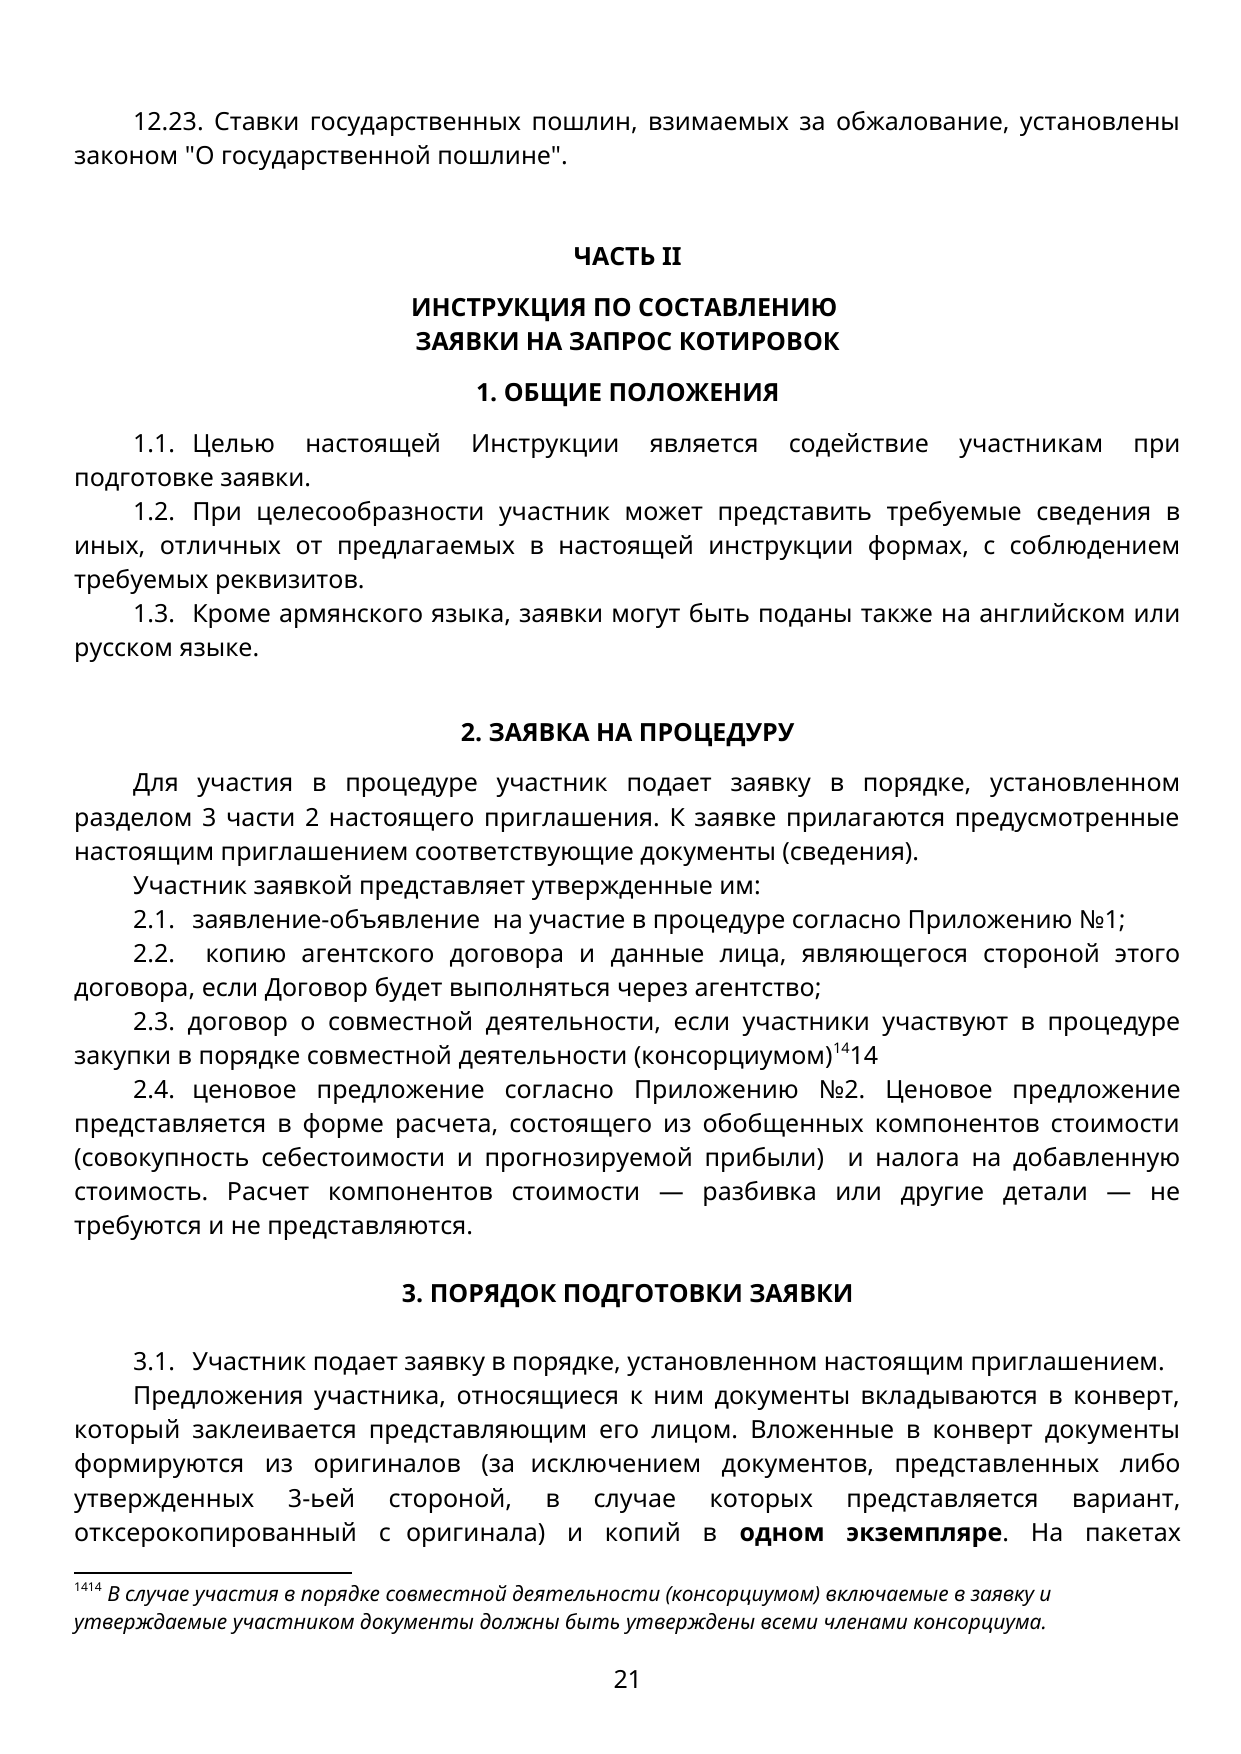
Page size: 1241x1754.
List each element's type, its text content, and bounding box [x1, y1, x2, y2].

text 2. ЗАЯВКА НА ПРОЦЕДУРУ [74, 714, 1181, 748]
text 1. ОБЩИЕ ПОЛОЖЕНИЯ [74, 374, 1181, 408]
text ИНСТРУКЦИЯ ПО СОСТАВЛЕНИЮ ЗАЯВКИ НА ЗАПРОС КОТИРОВОК [74, 290, 1181, 358]
text 2.3. договор о совместной деятельности, если участники участвуют в процедуре закупки в порядке совместной деятельности (консорциумом)14 [74, 1003, 1181, 1072]
text 2.1. заявление-объявлениe на участие в процедуре согласно Приложению №1; [74, 901, 1181, 935]
text 3.1. Участник подает заявку в порядке, установленном настоящим приглашением. [74, 1344, 1181, 1378]
text 2.2. копию агентского договора и данные лица, являющегося стороной этого договора, если Договор будет выполняться через агентство; [74, 935, 1181, 1003]
text 12.23. Ставки государственных пошлин, взимаемых за обжалование, установлены законом "О государственной пошлине". [74, 103, 1181, 172]
text 1.1. Целью настоящей Инструкции является содействие участникам при подготовке заявки. [74, 425, 1181, 493]
text Участник заявкой представляет утвержденные им: [74, 867, 1181, 901]
text 1.2. При целесообразности участник может представить требуемые сведения в иных, отличных от предлагаемых в настоящей инструкции формах, с соблюдением требуемых реквизитов. [74, 493, 1181, 596]
text 1.3. Кроме армянского языка, заявки могут быть поданы также на английском или русском языке. [74, 596, 1181, 664]
text Для участия в процедуре участник подает заявку в порядке, установленном разделом 3 части 2 настоящего приглашения. К заявке прилагаются предусмотренные настоящим приглашением соответствующие документы (сведения). [74, 765, 1181, 867]
text 2.4. ценовое предложение согласно Приложению №2. Ценовое предложение представляется в форме расчета, состоящего из обобщенных компонентов стоимости (совокупность себестоимости и прогнозируемой прибыли) и налога на добавленную стоимость. Расчет компонентов стоимости — разбивка или другие детали — не требуются и не представляются. [74, 1072, 1181, 1242]
text ЧАСТЬ II [74, 239, 1181, 273]
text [74, 1378, 1181, 1548]
text 3. ПОРЯДОК ПОДГОТОВКИ ЗАЯВКИ [74, 1276, 1181, 1310]
